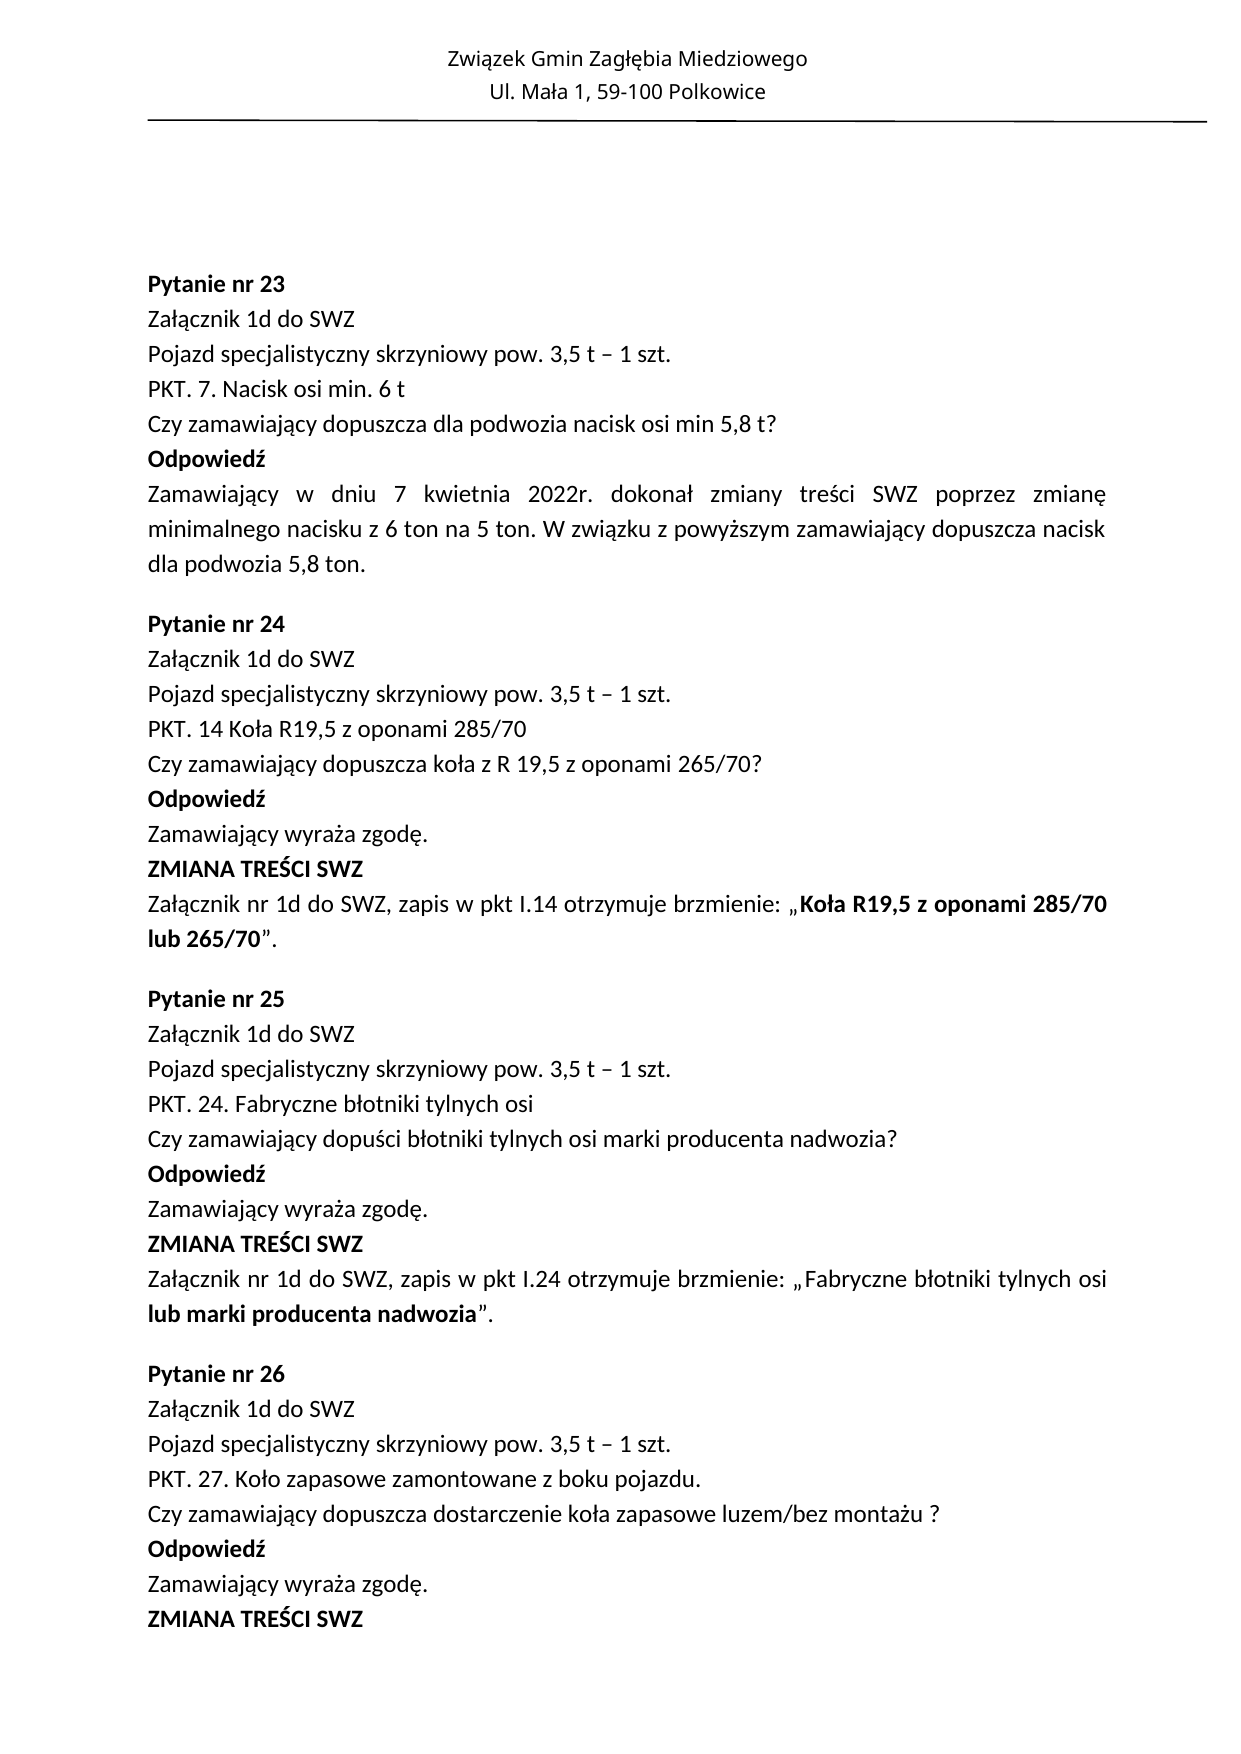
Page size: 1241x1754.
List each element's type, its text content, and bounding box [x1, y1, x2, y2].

text PKT. 7. Nacisk osi min. 6 t [148, 373, 1107, 404]
text Zamawiający w dniu 7 kwietnia 2022r. dokonał zmiany treści SWZ poprzez zmianę minimalnego nacisku z 6 ton na 5 ton. W związku z powyższym zamawiający dopuszcza nacisk dla podwozia 5,8 ton. [148, 478, 1107, 579]
text Pojazd specjalistyczny skrzyniowy pow. 3,5 t – 1 szt. [148, 1053, 1107, 1084]
text ZMIANA TREŚCI SWZ [148, 1603, 1107, 1634]
text ZMIANA TREŚCI SWZ [148, 1228, 1107, 1259]
text Pojazd specjalistyczny skrzyniowy pow. 3,5 t – 1 szt. [148, 678, 1107, 709]
text Załącznik 1d do SWZ [148, 643, 1107, 674]
text Odpowiedź [148, 783, 1107, 814]
text Pytanie nr 25 [148, 983, 1107, 1014]
text Załącznik nr 1d do SWZ, zapis w pkt I.24 otrzymuje brzmienie: „Fabryczne błotniki tylnych osi lub marki producenta nadwozia”. [148, 1263, 1107, 1329]
text PKT. 24. Fabryczne błotniki tylnych osi [148, 1088, 1107, 1119]
text PKT. 27. Koło zapasowe zamontowane z boku pojazdu. [148, 1463, 1107, 1494]
text Odpowiedź [148, 443, 1107, 474]
text Odpowiedź [148, 1158, 1107, 1189]
text Zamawiający wyraża zgodę. [148, 1568, 1107, 1599]
text Załącznik nr 1d do SWZ, zapis w pkt I.14 otrzymuje brzmienie: „Koła R19,5 z oponami 285/70 lub 265/70”. [148, 888, 1107, 954]
text Czy zamawiający dopuszcza koła z R 19,5 z oponami 265/70? [148, 748, 1107, 779]
text Zamawiający wyraża zgodę. [148, 1193, 1107, 1224]
text ZMIANA TREŚCI SWZ [148, 853, 1107, 884]
text Czy zamawiający dopuści błotniki tylnych osi marki producenta nadwozia? [148, 1123, 1107, 1154]
text PKT. 14 Koła R19,5 z oponami 285/70 [148, 713, 1107, 744]
text Odpowiedź [148, 1533, 1107, 1564]
text Czy zamawiający dopuszcza dostarczenie koła zapasowe luzem/bez montażu ? [148, 1498, 1107, 1529]
text Zamawiający wyraża zgodę. [148, 818, 1107, 849]
text Pytanie nr 26 [148, 1358, 1107, 1389]
text Pojazd specjalistyczny skrzyniowy pow. 3,5 t – 1 szt. [148, 1428, 1107, 1459]
text Pojazd specjalistyczny skrzyniowy pow. 3,5 t – 1 szt. [148, 338, 1107, 369]
text Pytanie nr 23 [148, 268, 1107, 299]
text Pytanie nr 24 [148, 608, 1107, 639]
text Załącznik 1d do SWZ [148, 303, 1107, 334]
text Załącznik 1d do SWZ [148, 1018, 1107, 1049]
text Załącznik 1d do SWZ [148, 1393, 1107, 1424]
text Czy zamawiający dopuszcza dla podwozia nacisk osi min 5,8 t? [148, 408, 1107, 439]
